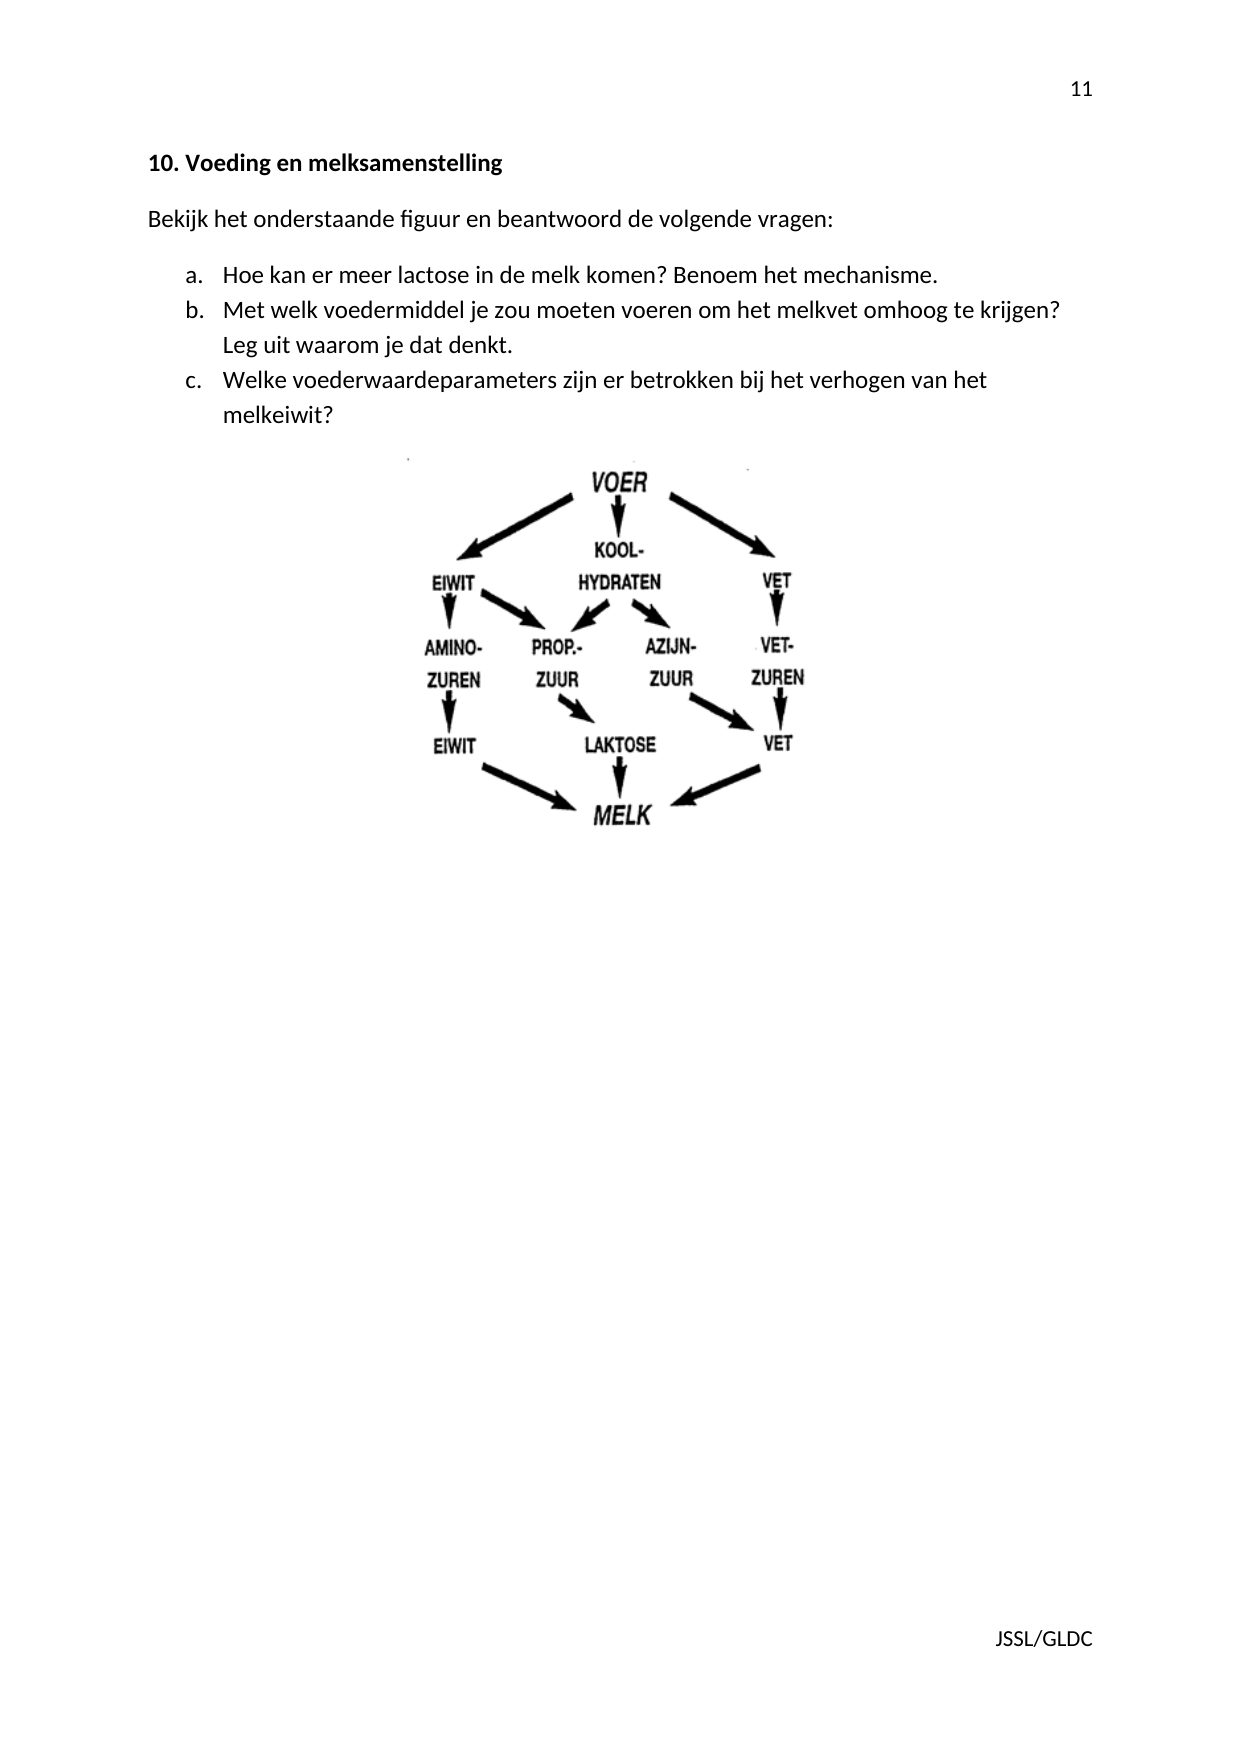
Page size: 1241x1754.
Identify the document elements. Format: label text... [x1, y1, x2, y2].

list Voeding en melksamenstelling [148, 148, 1093, 178]
list Met welk voedermiddel je zou moeten voeren om het melkvet omhoog te krijgen? Leg uit waarom je dat denkt. [185, 294, 1093, 360]
list Hoe kan er meer lactose in de melk komen? Benoem het mechanisme. [185, 259, 1093, 290]
text Bekijk het onderstaande figuur en beantwoord de volgende vragen: [148, 203, 1093, 234]
list Welke voederwaardeparameters zijn er betrokken bij het verhogen van het melkeiwit? [185, 364, 1093, 430]
picture [376, 448, 815, 845]
